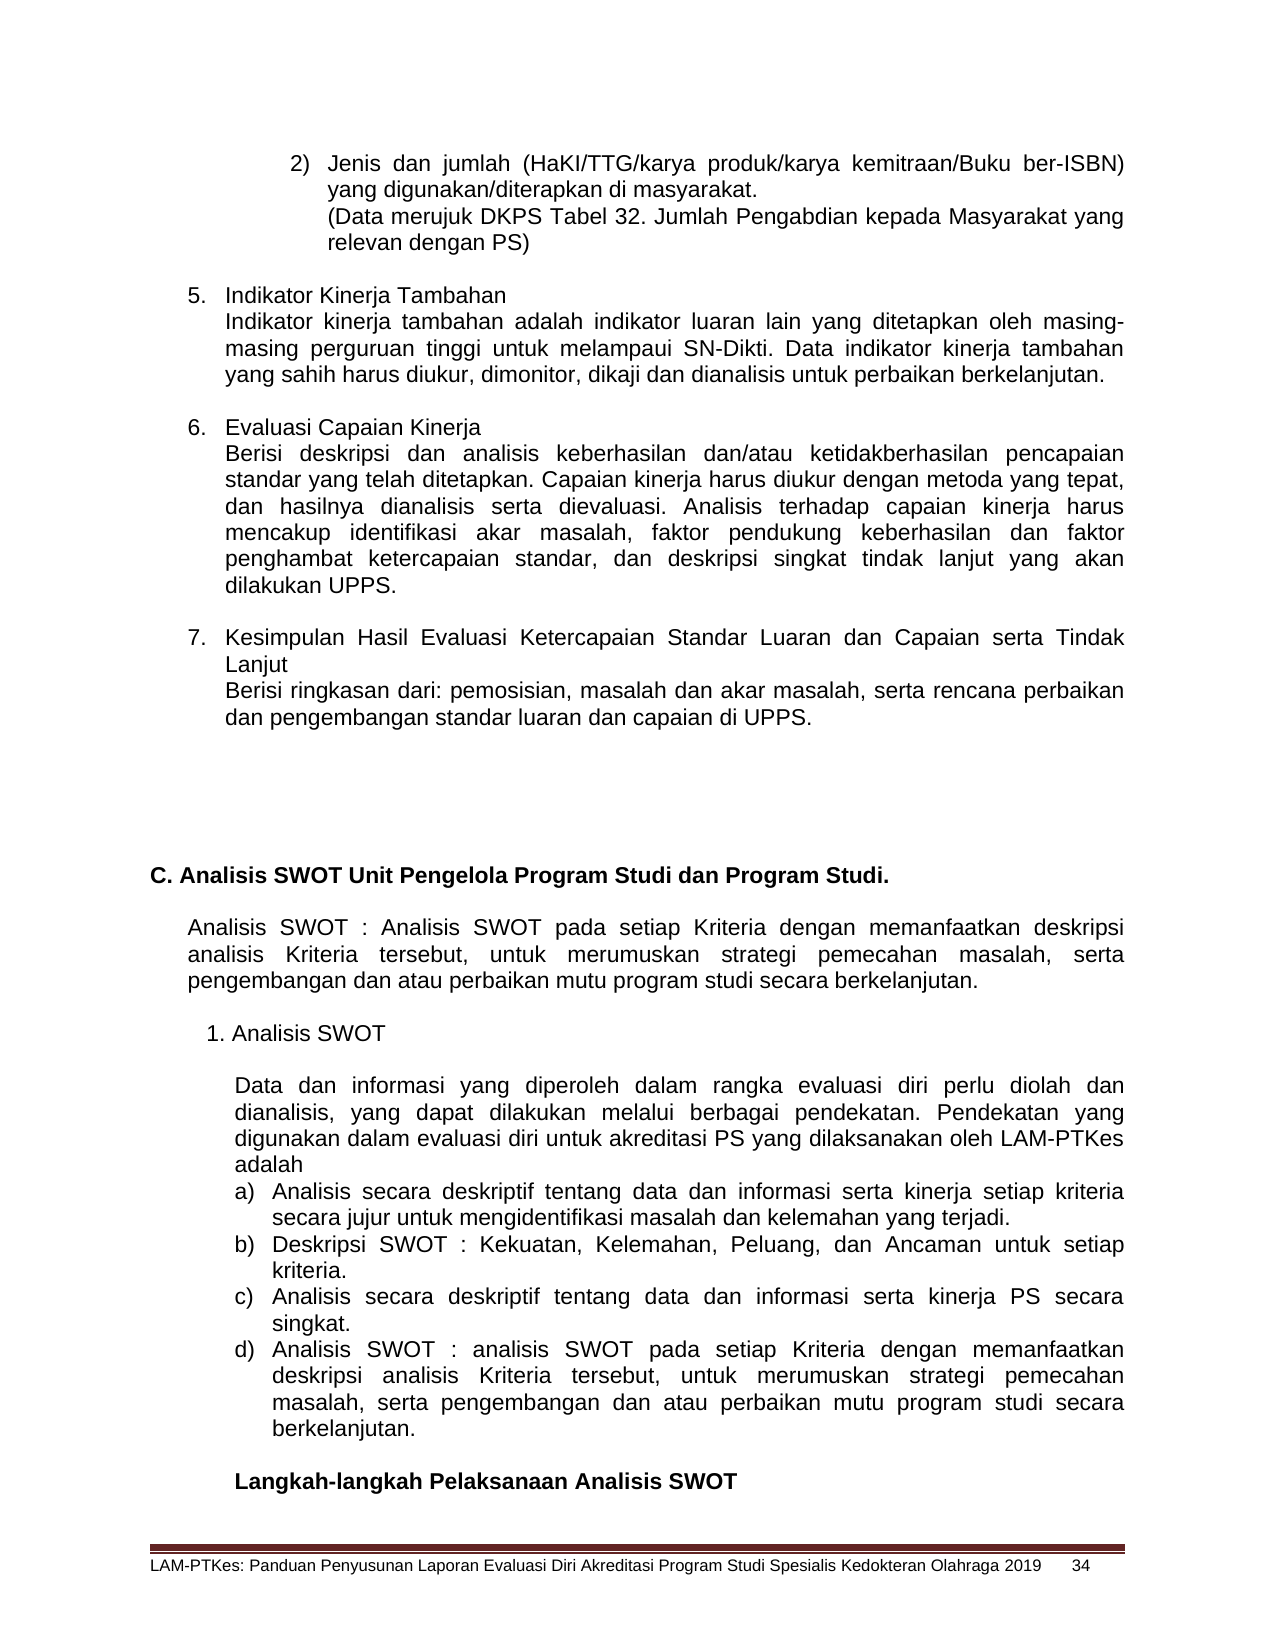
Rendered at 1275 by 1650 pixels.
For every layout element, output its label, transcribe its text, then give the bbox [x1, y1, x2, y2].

list Analisis SWOT : analisis SWOT pada setiap Kriteria dengan memanfaatkan deskripsi analisis Kriteria tersebut, untuk merumuskan strategi pemecahan masalah, serta pengembangan dan atau perbaikan mutu program studi secara berkelanjutan. [234, 1336, 1125, 1441]
text Langkah-langkah Pelaksanaan Analisis SWOT [234, 1468, 1125, 1494]
list Analisis secara deskriptif tentang data dan informasi serta kinerja PS secara singkat. [234, 1283, 1125, 1336]
list Deskripsi SWOT : Kekuatan, Kelemahan, Peluang, dan Ancaman untuk setiap kriteria. [234, 1231, 1125, 1283]
list Analisis secara deskriptif tentang data dan informasi serta kinerja setiap kriteria secara jujur untuk mengidentifikasi masalah dan kelemahan yang terjadi. [234, 1178, 1125, 1231]
list Evaluasi Capaian Kinerja [187, 413, 1125, 440]
subtitle 1. Analisis SWOT [150, 1020, 1125, 1046]
text Indikator kinerja tambahan adalah indikator luaran lain yang ditetapkan oleh masing-masing perguruan tinggi untuk melampaui SN-Dikti. Data indikator kinerja tambahan yang sahih harus diukur, dimonitor, dikaji dan dianalisis untuk perbaikan berkelanjutan. [225, 308, 1125, 387]
list Indikator Kinerja Tambahan [187, 282, 1125, 308]
text Data dan informasi yang diperoleh dalam rangka evaluasi diri perlu diolah dan dianalisis, yang dapat dilakukan melalui berbagai pendekatan. Pendekatan yang digunakan dalam evaluasi diri untuk akreditasi PS yang dilaksanakan oleh LAM-PTKes adalah [234, 1072, 1125, 1178]
list Kesimpulan Hasil Evaluasi Ketercapaian Standar Luaran dan Capaian serta Tindak Lanjut [187, 624, 1125, 677]
text Berisi deskripsi dan analisis keberhasilan dan/atau ketidakberhasilan pencapaian standar yang telah ditetapkan. Capaian kinerja harus diukur dengan metoda yang tepat, dan hasilnya dianalisis serta dievaluasi. Analisis terhadap capaian kinerja harus mencakup identifikasi akar masalah, faktor pendukung keberhasilan dan faktor penghambat ketercapaian standar, dan deskripsi singkat tindak lanjut yang akan dilakukan UPPS. [225, 440, 1125, 598]
subtitle C. Analisis SWOT Unit Pengelola Program Studi dan Program Studi. [150, 862, 1125, 888]
list Jenis dan jumlah (HaKI/TTG/karya produk/karya kemitraan/Buku ber-ISBN) yang digunakan/diterapkan di masyarakat. [290, 150, 1125, 203]
text (Data merujuk DKPS Tabel 32. Jumlah Pengabdian kepada Masyarakat yang relevan dengan PS) [327, 203, 1125, 255]
text Berisi ringkasan dari: pemosisian, masalah dan akar masalah, serta rencana perbaikan dan pengembangan standar luaran dan capaian di UPPS. [225, 677, 1125, 730]
text Analisis SWOT : Analisis SWOT pada setiap Kriteria dengan memanfaatkan deskripsi analisis Kriteria tersebut, untuk merumuskan strategi pemecahan masalah, serta pengembangan dan atau perbaikan mutu program studi secara berkelanjutan. [187, 914, 1125, 993]
